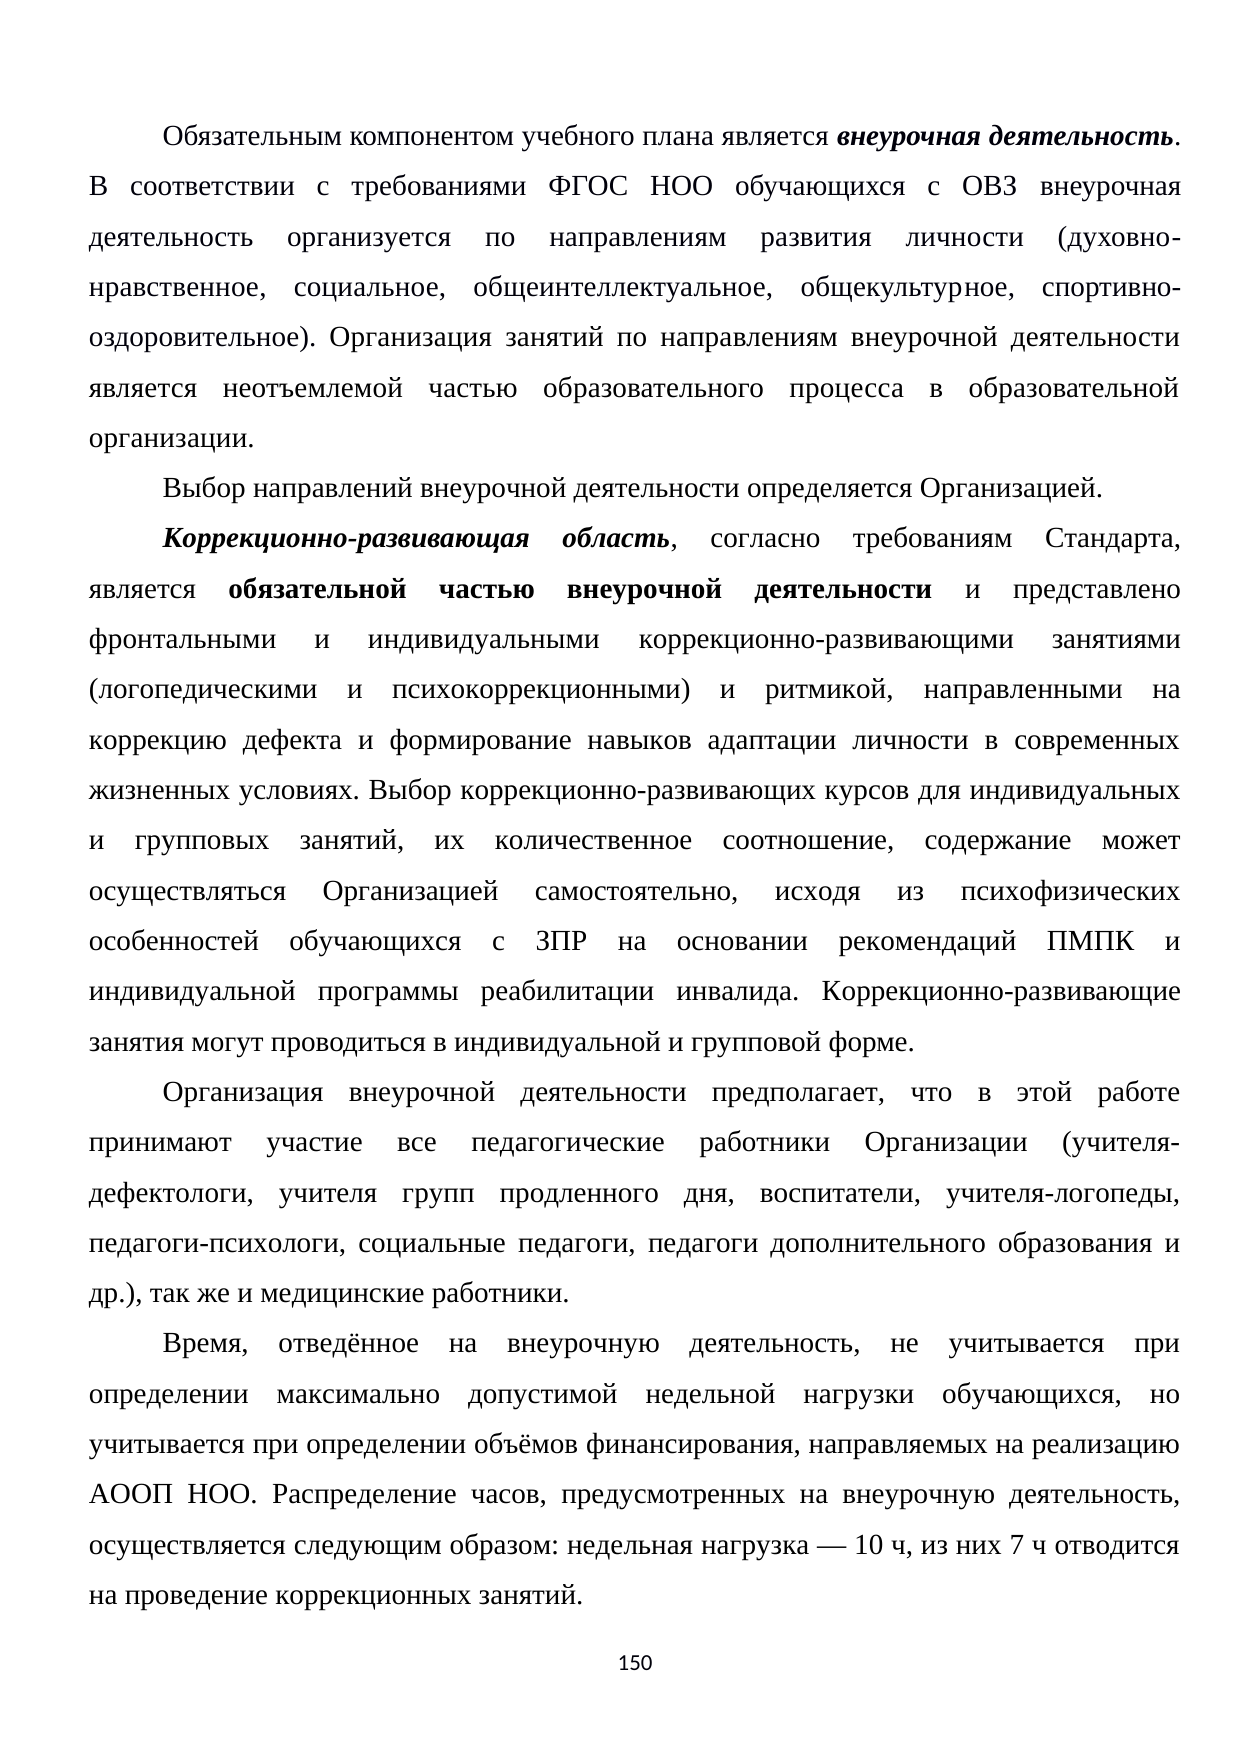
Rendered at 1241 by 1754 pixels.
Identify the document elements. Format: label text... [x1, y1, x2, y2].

text Коррекционно-развивающая область, согласно требованиям Стандарта, является обязательной частью внеурочной деятельности и представлено фронтальными и индивидуальными коррекционно-развивающими занятиями (логопедическими и психокоррекционными) и ритмикой, направленными на коррекцию дефекта и формирование навыков адаптации личности в современных жизненных условиях. Выбор коррекционно-развивающих курсов для индивидуальных и групповых занятий, их количественное соотношение, содержание может осуществляться Организацией самостоятельно, исходя из психофизических особенностей обучающихся с ЗПР на основании рекомендаций ПМПК и индивидуальной программы реабилитации инвалида. Коррекционно-развивающие занятия могут проводиться в индивидуальной и групповой форме. [89, 521, 1181, 1057]
text Время, отведённое на внеурочную деятельность, не учитывается при определении максимально допустимой недельной нагрузки обучающихся, но учитывается при определении объёмов финансирования, направляемых на реализацию АООП НОО. Распределение часов, предусмотренных на внеурочную деятельность, осуществляется следующим образом: недельная нагрузка ― 10 ч, из них 7 ч отводится на проведение коррекционных занятий. [89, 1326, 1181, 1611]
text Обязательным компонентом учебного плана является внеурочная деятельность. В соответствии с требованиями ФГОС НОО обучающихся с ОВЗ внеурочная деятельность организуется по направлениям развития личности (духовно­нравственное, социальное, общеинтеллектуальное, общекультурное, спортивно­оздоровительное). Организация занятий по направлениям внеурочной деятельности является неотъемлемой частью образовательного процесса в образовательной организации. [89, 118, 1181, 453]
text Организация внеурочной деятельности предполагает, что в этой работе принимают участие все педагогические работники Организации (учителя-дефектологи, учителя групп продленного дня, воспитатели, учителя-логопеды, педагоги-психологи, социальные педагоги, педагоги дополнительного образования и др.), так же и медицинские работники. [89, 1074, 1181, 1309]
text Выбор направлений внеурочной деятельности определяется Организацией. [89, 470, 1181, 504]
